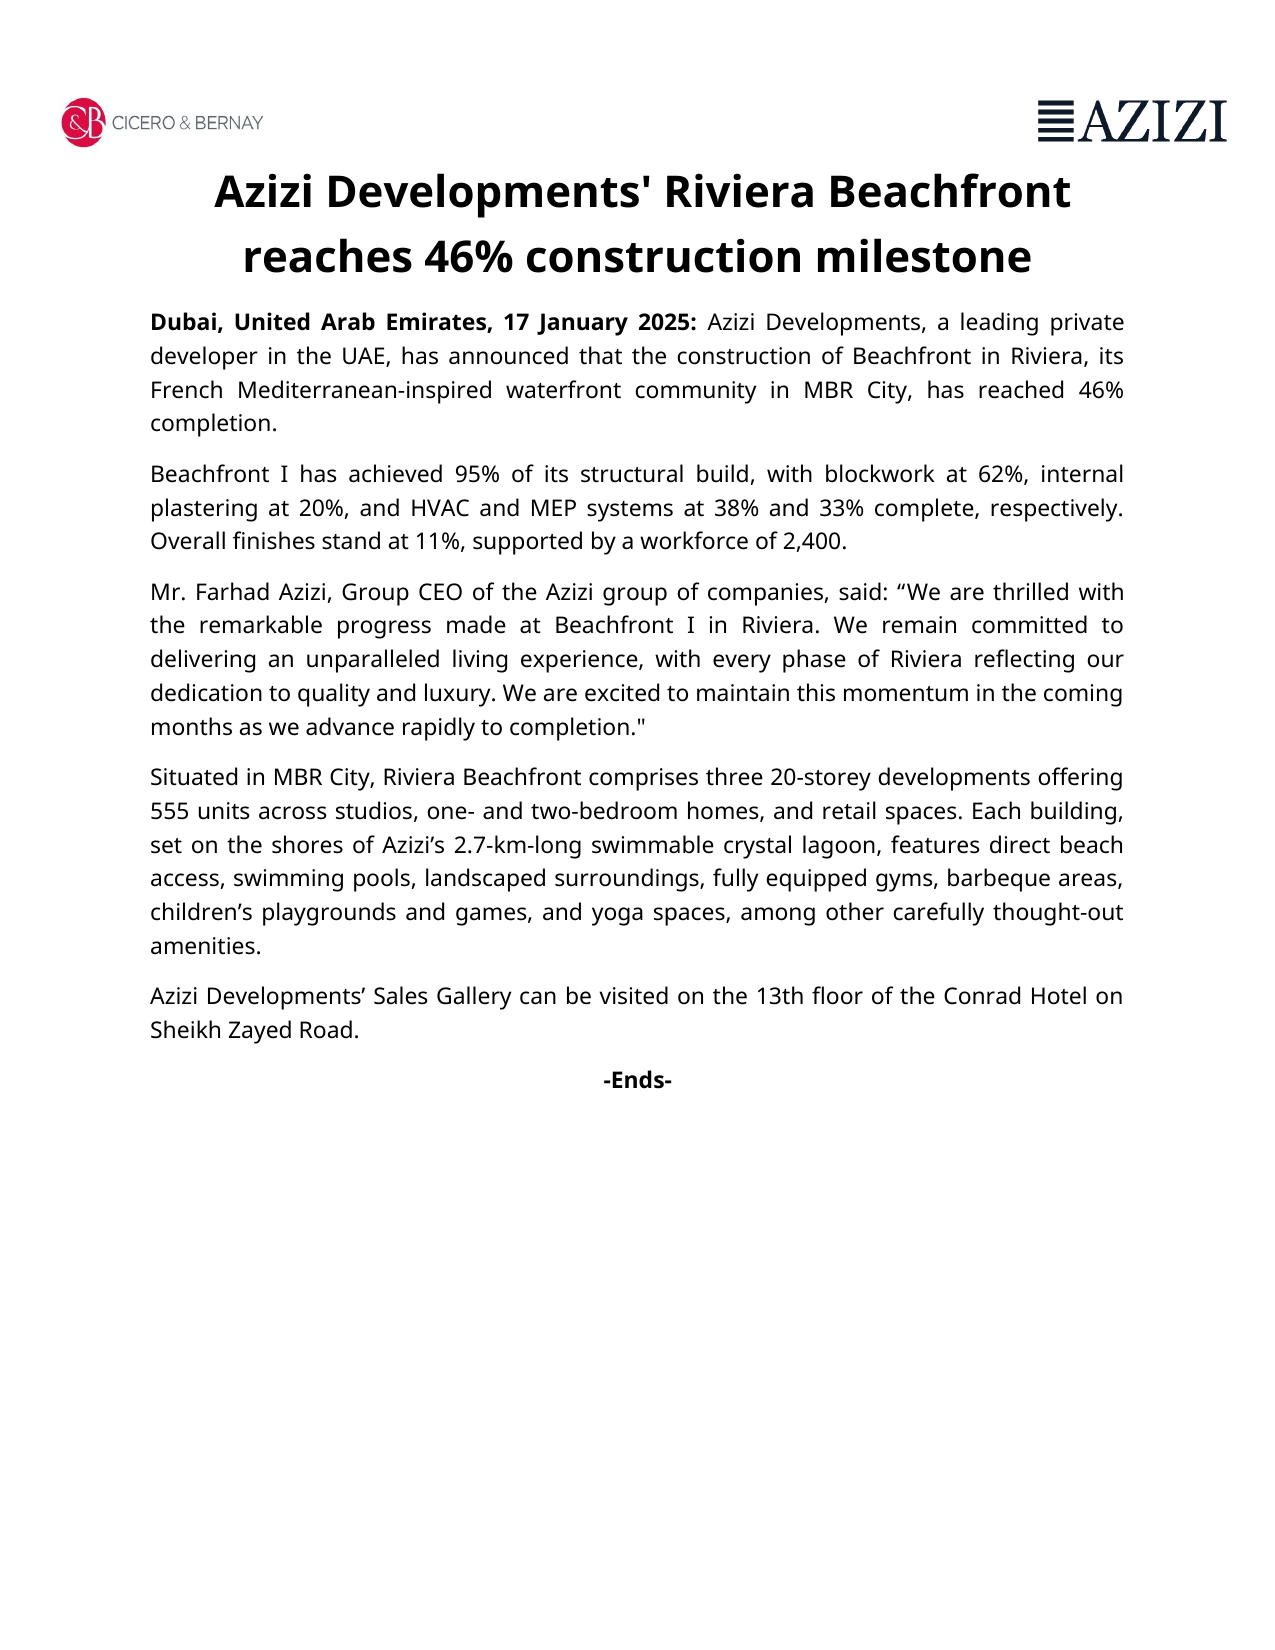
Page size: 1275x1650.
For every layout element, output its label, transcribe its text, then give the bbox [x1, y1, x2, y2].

text Mr. Farhad Azizi, Group CEO of the Azizi group of companies, said: “We are thrilled with the remarkable progress made at Beachfront I in Riviera. We remain committed to delivering an unparalleled living experience, with every phase of Riviera reflecting our dedication to quality and luxury. We are excited to maintain this momentum in the coming months as we advance rapidly to completion." [150, 576, 1125, 742]
text Dubai, United Arab Emirates, 17 January 2025: Azizi Developments, a leading private developer in the UAE, has announced that the construction of Beachfront in Riviera, its French Mediterranean-inspired waterfront community in MBR City, has reached 46% completion. [150, 306, 1125, 439]
picture [51, 90, 272, 157]
text Beachfront I has achieved 95% of its structural build, with blockwork at 62%, internal plastering at 20%, and HVAC and MEP systems at 38% and 33% complete, respectively. Overall finishes stand at 11%, supported by a workforce of 2,400. [150, 458, 1125, 557]
text Situated in MBR City, Riviera Beachfront comprises three 20-storey developments offering 555 units across studios, one- and two-bedroom homes, and retail spaces. Each building, set on the shores of Azizi’s 2.7-km-long swimmable crystal lagoon, features direct beach access, swimming pools, landscaped surroundings, fully equipped gyms, barbeque areas, children’s playgrounds and games, and yoga spaces, among other carefully thought-out amenities. [150, 761, 1125, 961]
text Azizi Developments’ Sales Gallery can be visited on the 13th floor of the Conrad Hotel on Sheikh Zayed Road. [150, 980, 1125, 1045]
text Azizi Developments' Riviera Beachfront reaches 46% construction milestone [150, 150, 1125, 285]
picture [1029, 93, 1229, 147]
text -Ends- [150, 1064, 1125, 1096]
